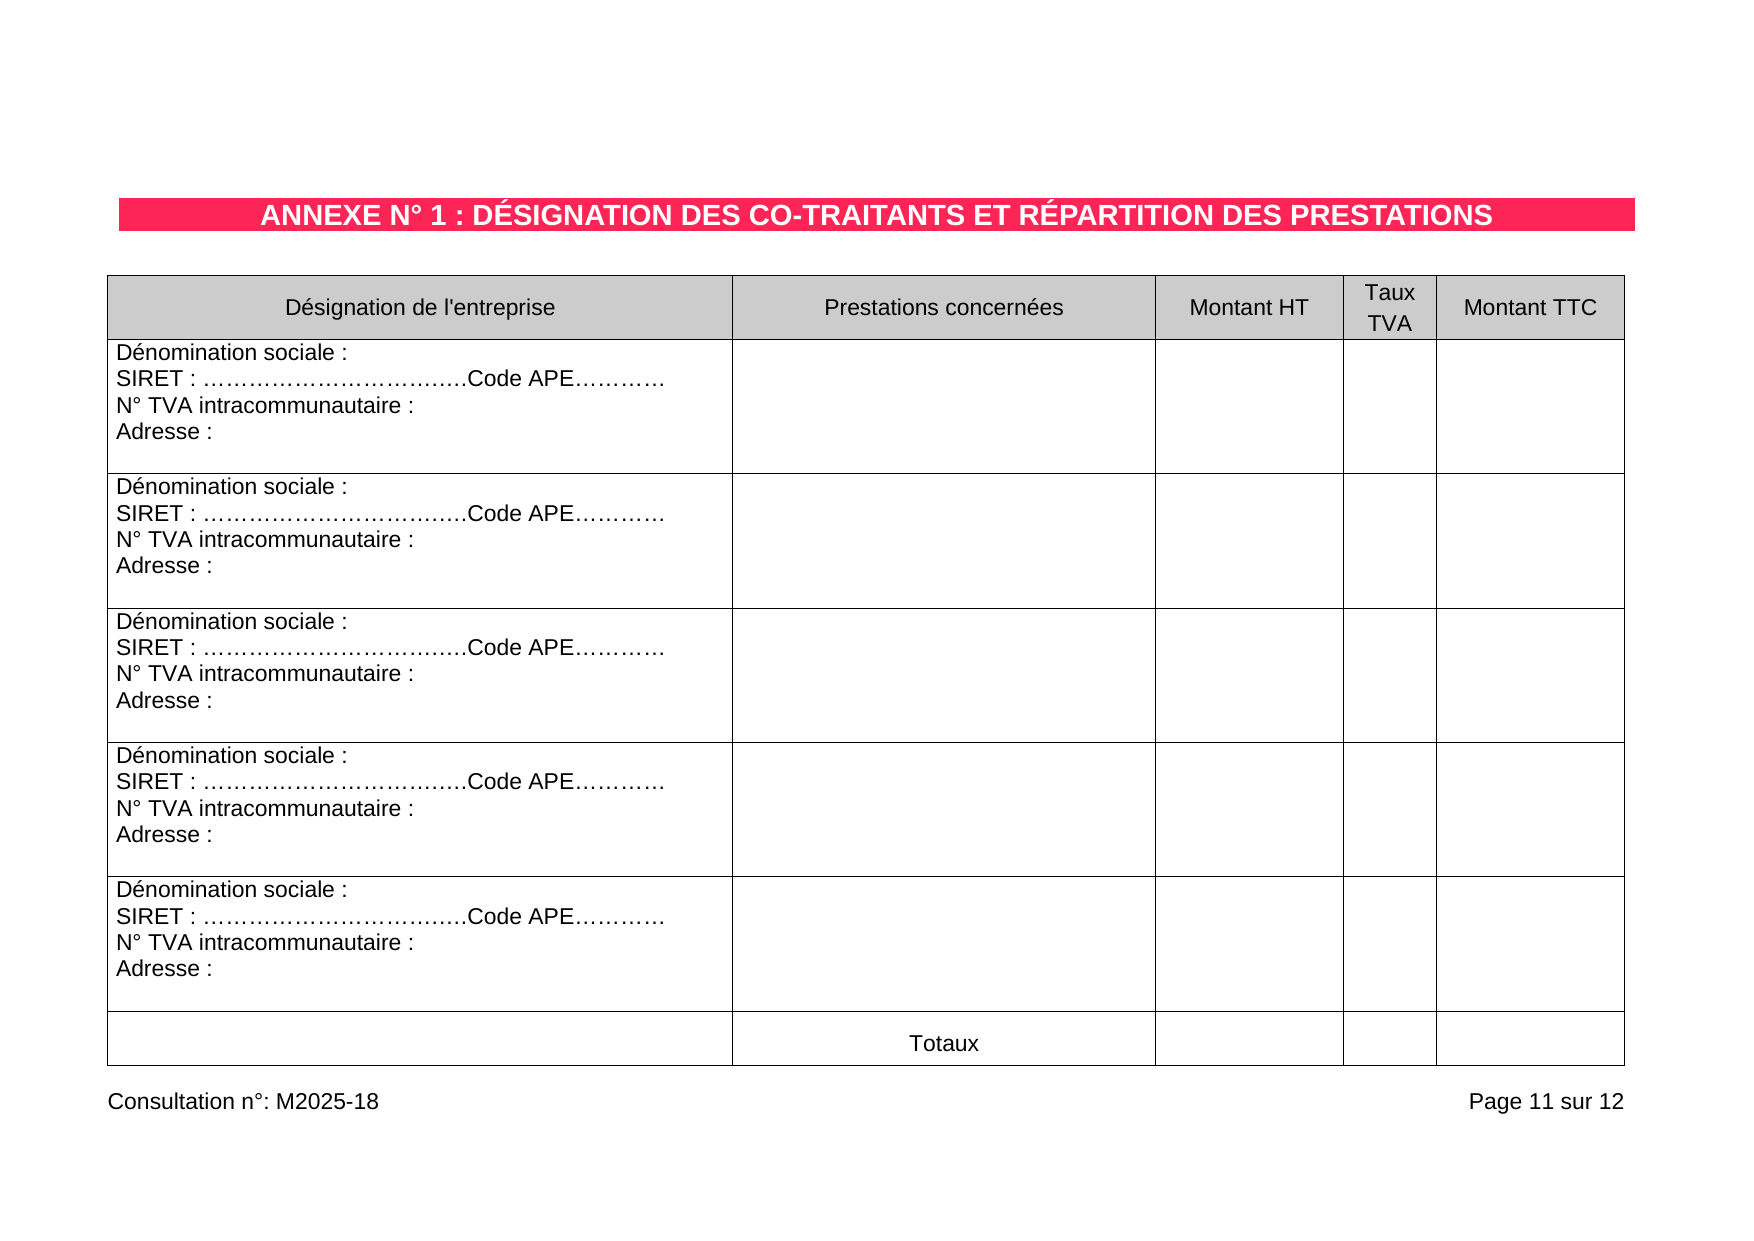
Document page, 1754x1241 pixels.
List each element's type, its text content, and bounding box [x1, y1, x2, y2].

table_cell [1437, 743, 1624, 876]
table_header Prestations concernées [733, 276, 1155, 339]
table_header Montant TTC [1437, 276, 1624, 339]
table_cell [733, 340, 1155, 473]
table_cell [1437, 340, 1624, 473]
subtitle ANNEXE N° 1 : DÉSIGNATION DES CO-TRAITANTS ET RÉPARTITION DES PRESTATIONS [119, 198, 1635, 231]
table_cell [1156, 609, 1343, 742]
table_cell [1344, 877, 1436, 1011]
table_cell [733, 743, 1155, 876]
table_cell Totaux [733, 1012, 1155, 1065]
table_header Désignation de l'entreprise [108, 276, 732, 339]
table_cell [1156, 743, 1343, 876]
table_cell Dénomination sociale : SIRET : ………………………….….Code APE………… N° TVA intracommunautaire : Adresse : [108, 474, 732, 607]
table_cell Dénomination sociale : SIRET : ………………………….….Code APE………… N° TVA intracommunautaire : Adresse : [108, 609, 732, 742]
table_cell Dénomination sociale : SIRET : ………………………….….Code APE………… N° TVA intracommunautaire : Adresse : [108, 743, 732, 876]
table_cell [733, 877, 1155, 1011]
table_cell [733, 609, 1155, 742]
table_header Montant HT [1156, 276, 1343, 339]
table_cell [1437, 609, 1624, 742]
table_cell [1344, 340, 1436, 473]
table_cell [1344, 609, 1436, 742]
table_cell [1156, 877, 1343, 1011]
table_cell [1344, 474, 1436, 607]
table_cell Dénomination sociale : SIRET : ………………………….….Code APE………… N° TVA intracommunautaire : Adresse : [108, 877, 732, 1011]
table_cell [733, 474, 1155, 607]
table_cell [108, 1012, 732, 1065]
table_cell [1437, 474, 1624, 607]
table_cell [1437, 1012, 1624, 1065]
table_cell [1156, 340, 1343, 473]
table_cell [1156, 474, 1343, 607]
table_cell Dénomination sociale : SIRET : ………………………….….Code APE………… N° TVA intracommunautaire : Adresse : [108, 340, 732, 473]
table_cell [1156, 1012, 1343, 1065]
table_cell [1344, 1012, 1436, 1065]
table_header Taux TVA [1344, 276, 1436, 339]
table_cell [1437, 877, 1624, 1011]
table_cell [1344, 743, 1436, 876]
